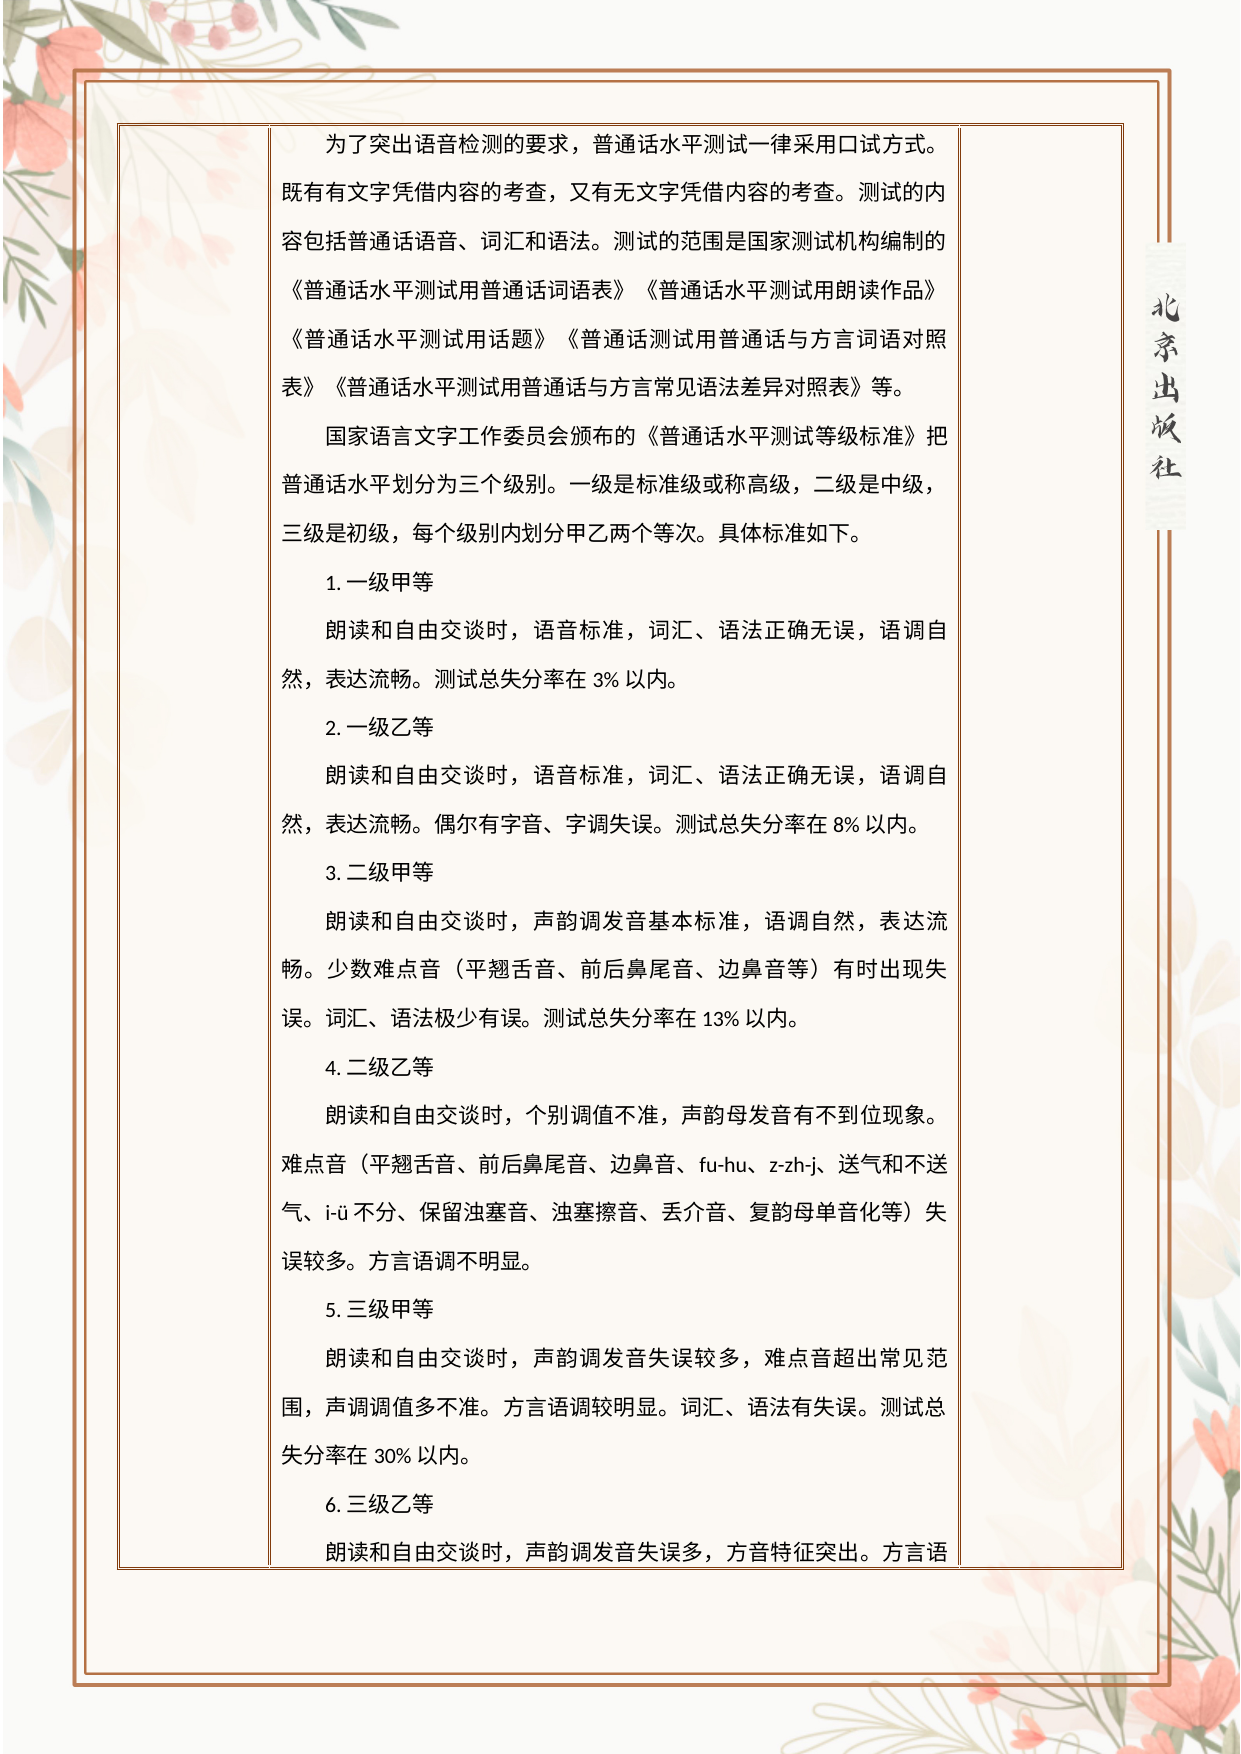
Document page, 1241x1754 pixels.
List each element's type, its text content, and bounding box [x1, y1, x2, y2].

picture [1, 0, 1241, 1754]
table_cell 传授新知 （35min） [118, 124, 270, 1567]
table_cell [960, 126, 1121, 1567]
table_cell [270, 124, 960, 1567]
